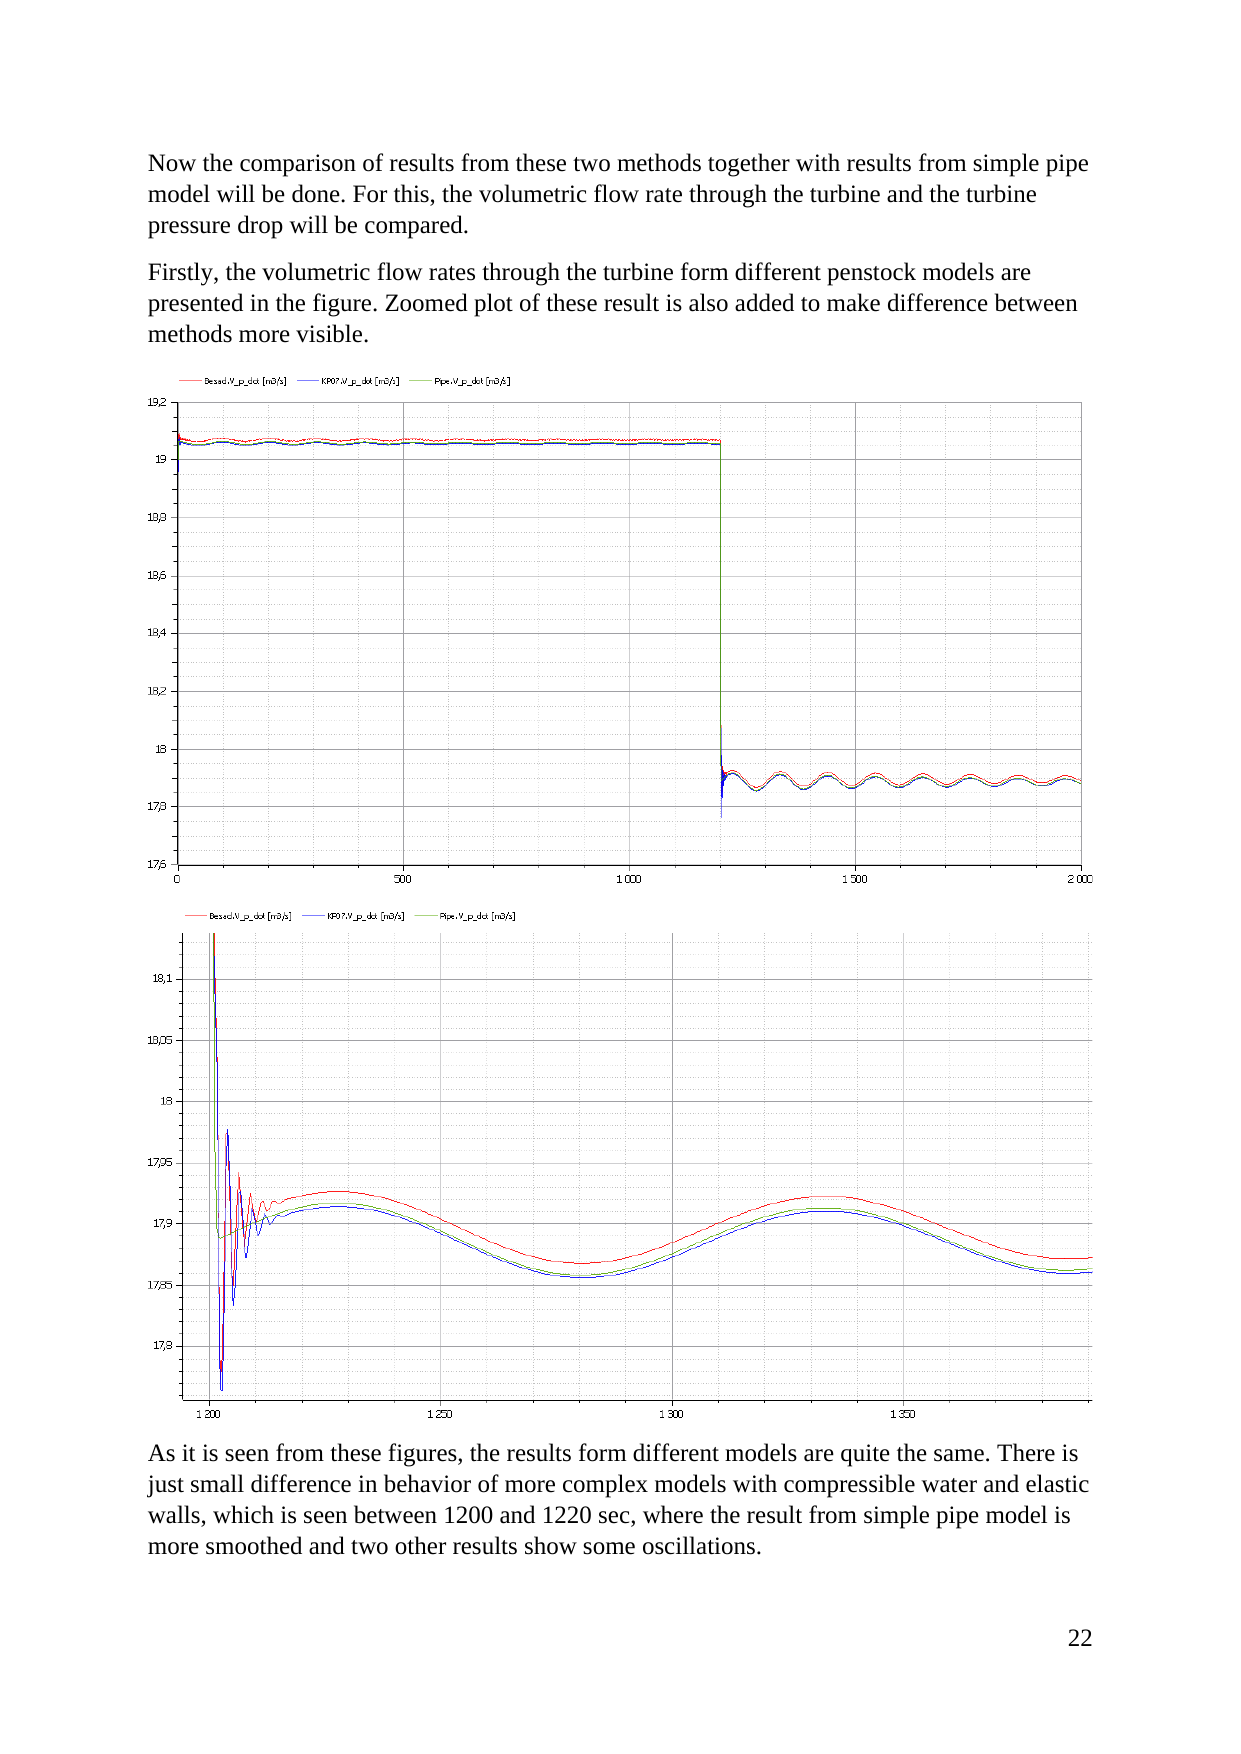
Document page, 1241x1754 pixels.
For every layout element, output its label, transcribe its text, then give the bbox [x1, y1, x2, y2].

picture [147, 902, 1093, 1419]
text As it is seen from these figures, the results form different models are quite the same. There is just small difference in behavior of more complex models with compressible water and elastic walls, which is seen between 1200 and 1220 sec, where the result from simple pipe model is more smoothed and two other results show some oscillations. [148, 1438, 1093, 1559]
picture [147, 367, 1093, 884]
text Firstly, the volumetric flow rates through the turbine form different penstock models are presented in the figure. Zoomed plot of these result is also added to make difference between methods more visible. [148, 257, 1093, 348]
text Now the comparison of results from these two methods together with results from simple pipe model will be done. For this, the volumetric flow rate through the turbine and the turbine pressure drop will be compared. [148, 148, 1093, 238]
